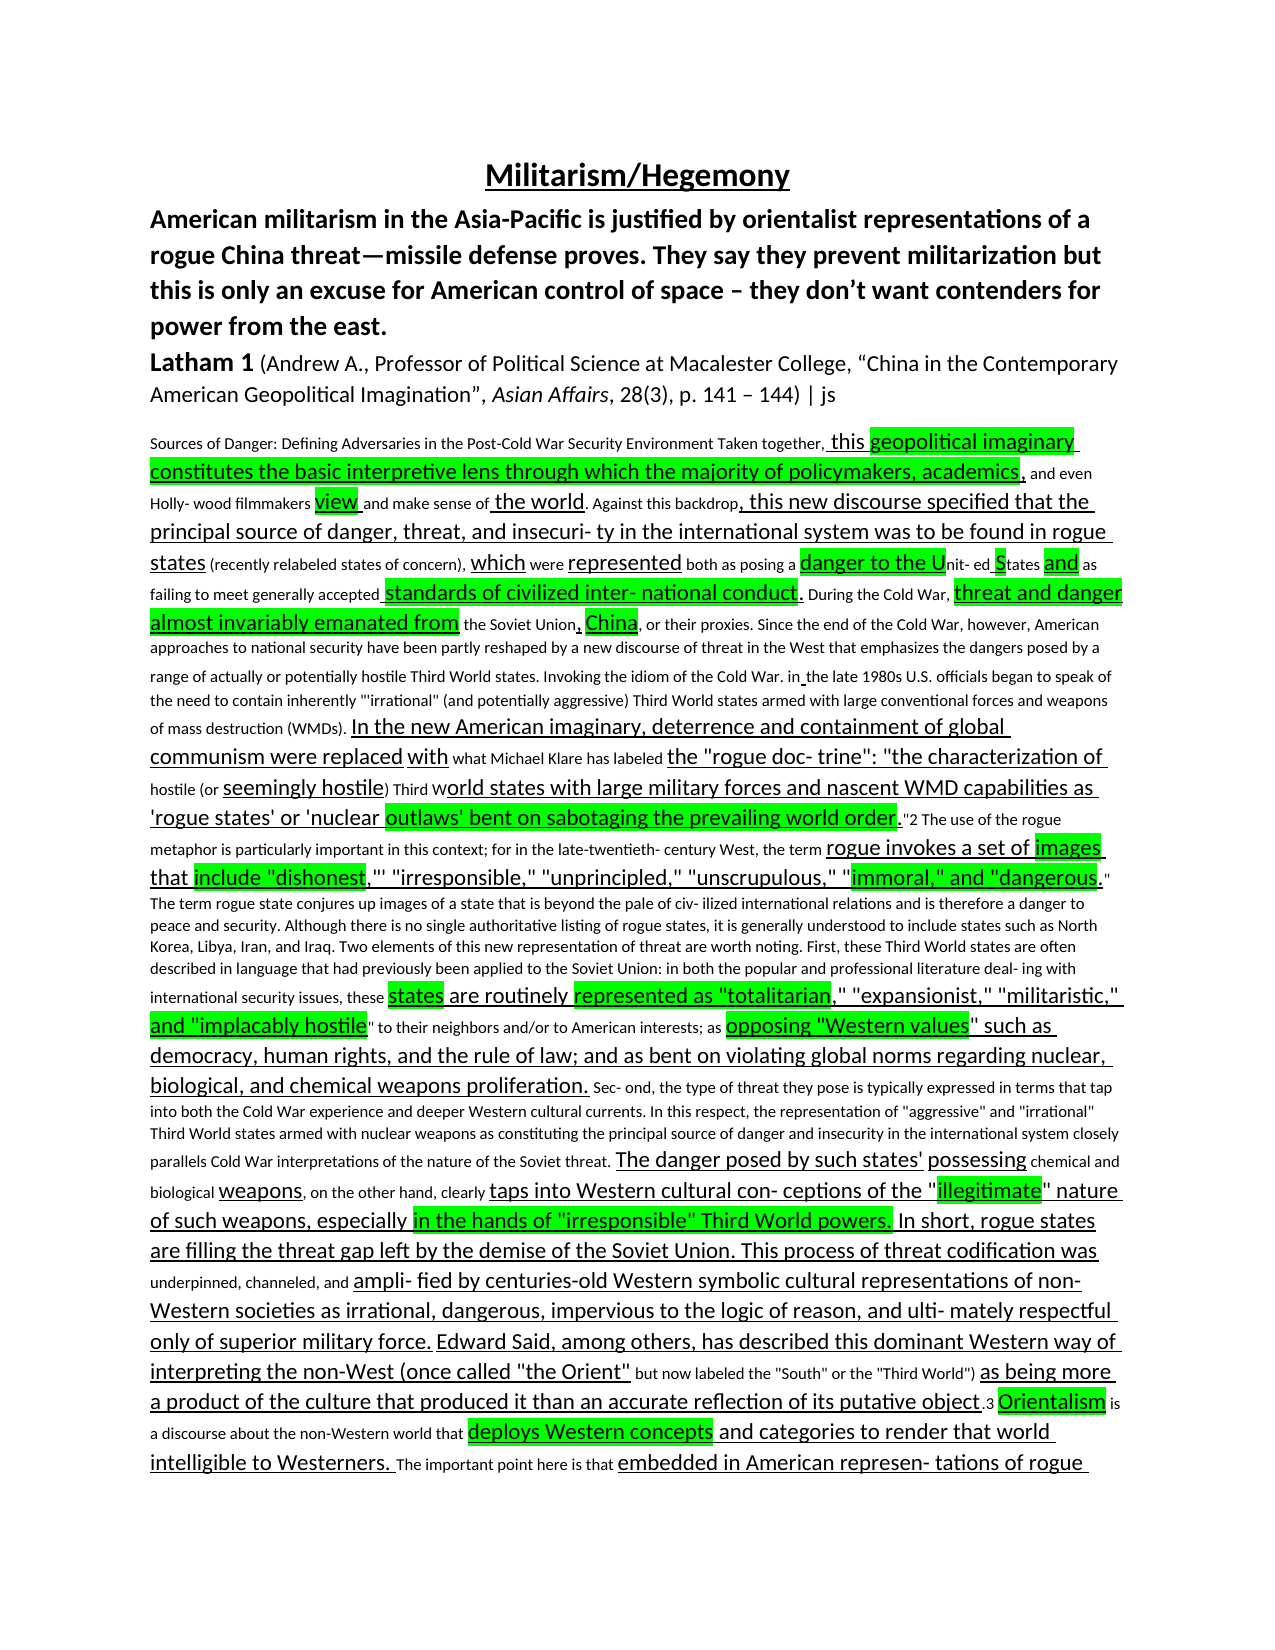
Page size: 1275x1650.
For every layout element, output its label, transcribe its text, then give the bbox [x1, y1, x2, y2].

subtitle Militarism/Hegemony [150, 154, 1125, 195]
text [150, 427, 1125, 1476]
text Latham 1 (Andrew A., Professor of Political Science at Macalester College, “China in the Contemporary American Geopolitical Imagination”, Asian Affairs, 28(3), p. 141 – 144) | js [150, 345, 1125, 408]
subtitle American militarism in the Asia-Pacific is justified by orientalist representations of a rogue China threat—missile defense proves. They say they prevent militarization but this is only an excuse for American control of space – they don’t want contenders for power from the east. [150, 202, 1125, 342]
